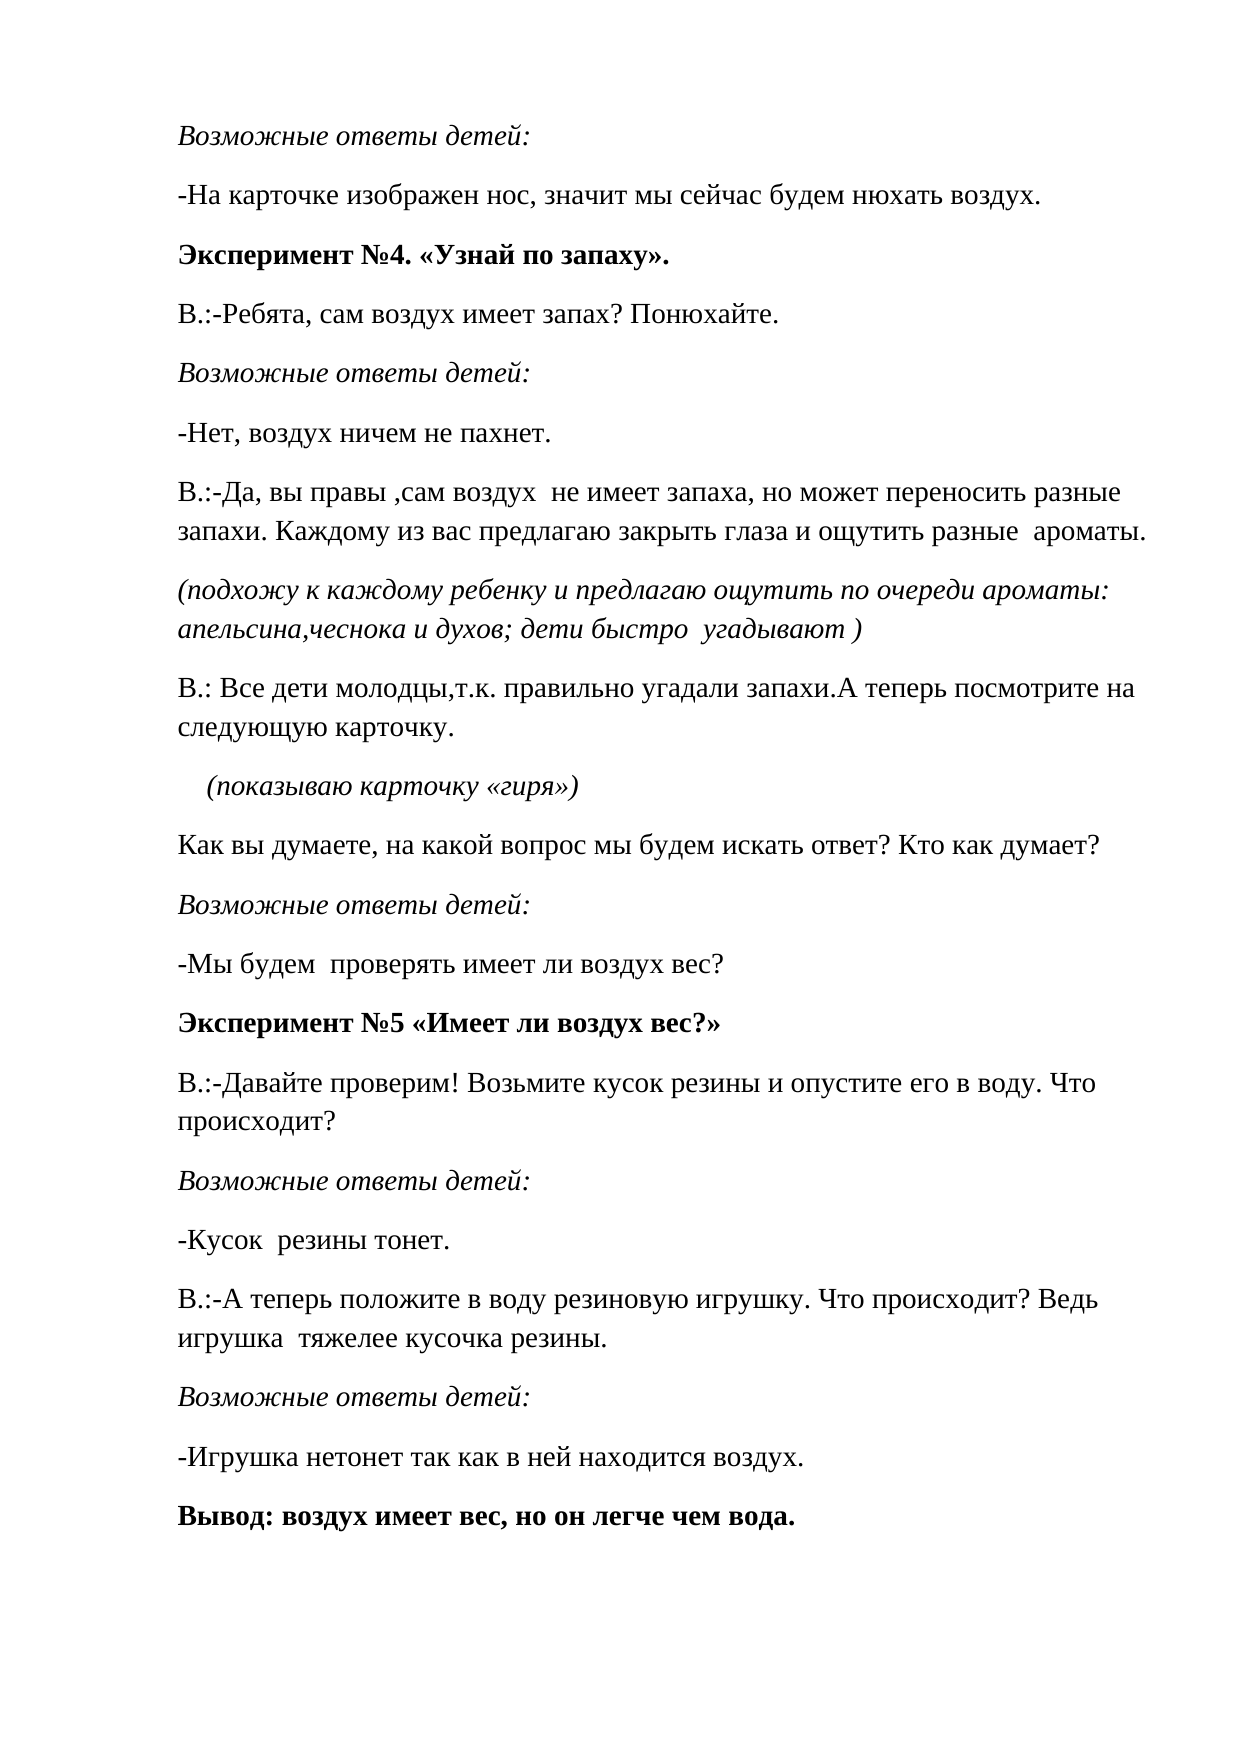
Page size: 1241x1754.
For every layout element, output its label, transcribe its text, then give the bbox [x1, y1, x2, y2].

text Возможные ответы детей: [177, 887, 1152, 920]
text В.:-А теперь положите в воду резиновую игрушку. Что происходит? Ведь игрушка тяжелее кусочка резины. [177, 1282, 1152, 1354]
text Возможные ответы детей: [177, 118, 1152, 152]
text В.: Все дети молодцы,т.к. правильно угадали запахи.А теперь посмотрите на следующую карточку. [177, 670, 1152, 742]
text (показываю карточку «гиря») [177, 768, 1152, 802]
text Возможные ответы детей: [177, 356, 1152, 389]
text В.:-Ребята, сам воздух имеет запах? Понюхайте. [177, 296, 1152, 330]
text В.:-Давайте проверим! Возьмите кусок резины и опустите его в воду. Что происходит? [177, 1065, 1152, 1137]
text Возможные ответы детей: [177, 1163, 1152, 1196]
text Как вы думаете, на какой вопрос мы будем искать ответ? Кто как думает? [177, 827, 1152, 861]
text Эксперимент №4. «Узнай по запаху». [177, 237, 1152, 270]
text (подхожу к каждому ребенку и предлагаю ощутить по очереди ароматы: апельсина,чеснока и духов; дети быстро угадывают ) [177, 572, 1152, 644]
text -Мы будем проверять имеет ли воздух вес? [177, 946, 1152, 980]
text Эксперимент №5 «Имеет ли воздух вес?» [177, 1006, 1152, 1039]
text -На карточке изображен нос, значит мы сейчас будем нюхать воздух. [177, 177, 1152, 211]
text -Нет, воздух ничем не пахнет. [177, 415, 1152, 448]
text В.:-Да, вы правы ,сам воздух не имеет запаха, но может переносить разные запахи. Каждому из вас предлагаю закрыть глаза и ощутить разные ароматы. [177, 474, 1152, 546]
text -Игрушка нетонет так как в ней находится воздух. [177, 1439, 1152, 1472]
text Вывод: воздух имеет вес, но он легче чем вода. [177, 1498, 1152, 1532]
text -Кусок резины тонет. [177, 1222, 1152, 1256]
text Возможные ответы детей: [177, 1379, 1152, 1413]
